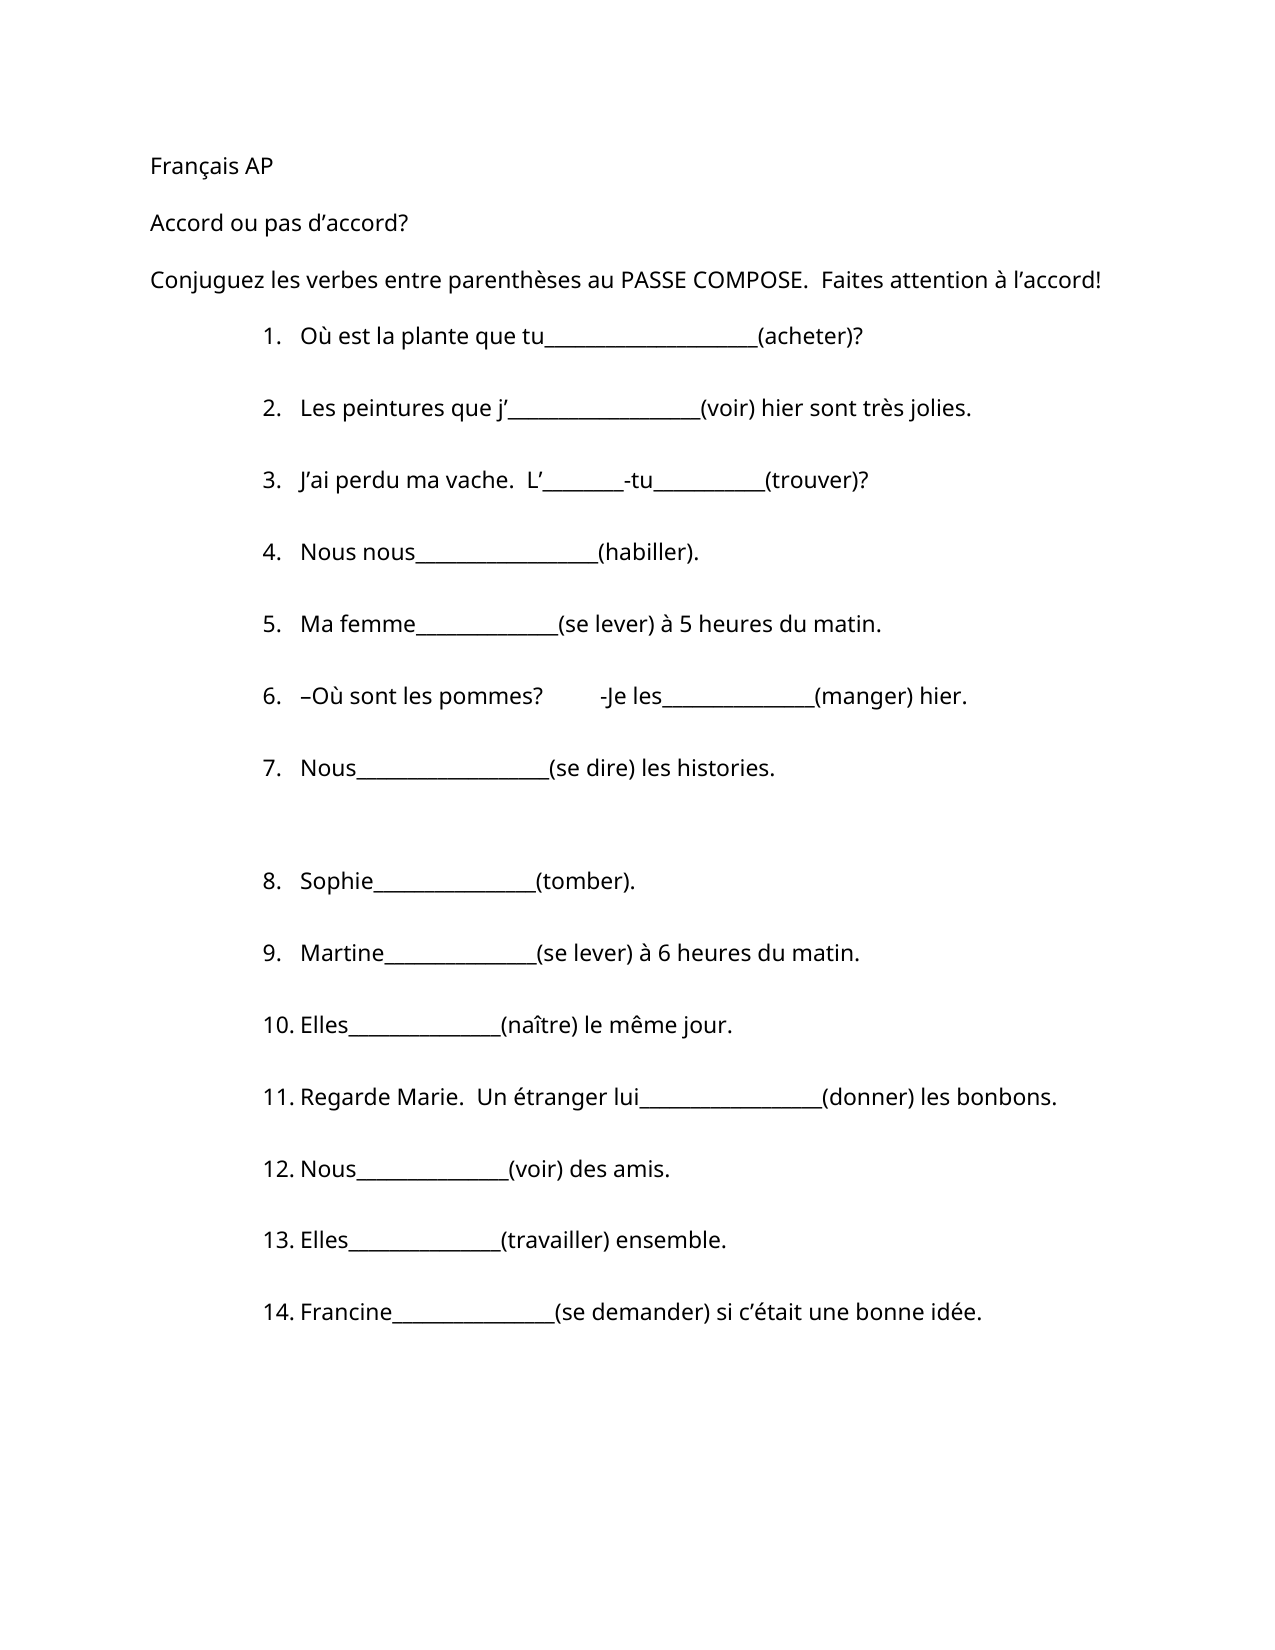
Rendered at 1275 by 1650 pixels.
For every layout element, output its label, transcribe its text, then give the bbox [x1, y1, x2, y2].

list Elles_______________(travailler) ensemble. [262, 1224, 1125, 1256]
list –Où sont les pommes? -Je les_______________(manger) hier. [262, 680, 1125, 711]
list Nous___________________(se dire) les histories. [262, 752, 1125, 783]
list Nous_______________(voir) des amis. [262, 1153, 1125, 1184]
text Conjuguez les verbes entre parenthèses au PASSE COMPOSE. Faites attention à l’accord! [150, 263, 1125, 295]
list Francine________________(se demander) si c’était une bonne idée. [262, 1296, 1125, 1328]
list Nous nous__________________(habiller). [262, 536, 1125, 567]
list Les peintures que j’___________________(voir) hier sont très jolies. [262, 392, 1125, 423]
list Martine_______________(se lever) à 6 heures du matin. [262, 937, 1125, 968]
text Français AP [150, 150, 1125, 181]
list Regarde Marie. Un étranger lui__________________(donner) les bonbons. [262, 1081, 1125, 1112]
list J’ai perdu ma vache. L’________-tu___________(trouver)? [262, 464, 1125, 495]
list Sophie________________(tomber). [262, 865, 1125, 896]
list Ma femme______________(se lever) à 5 heures du matin. [262, 608, 1125, 639]
list Où est la plante que tu_____________________(acheter)? [262, 320, 1125, 352]
list Elles_______________(naître) le même jour. [262, 1009, 1125, 1040]
text Accord ou pas d’accord? [150, 207, 1125, 238]
